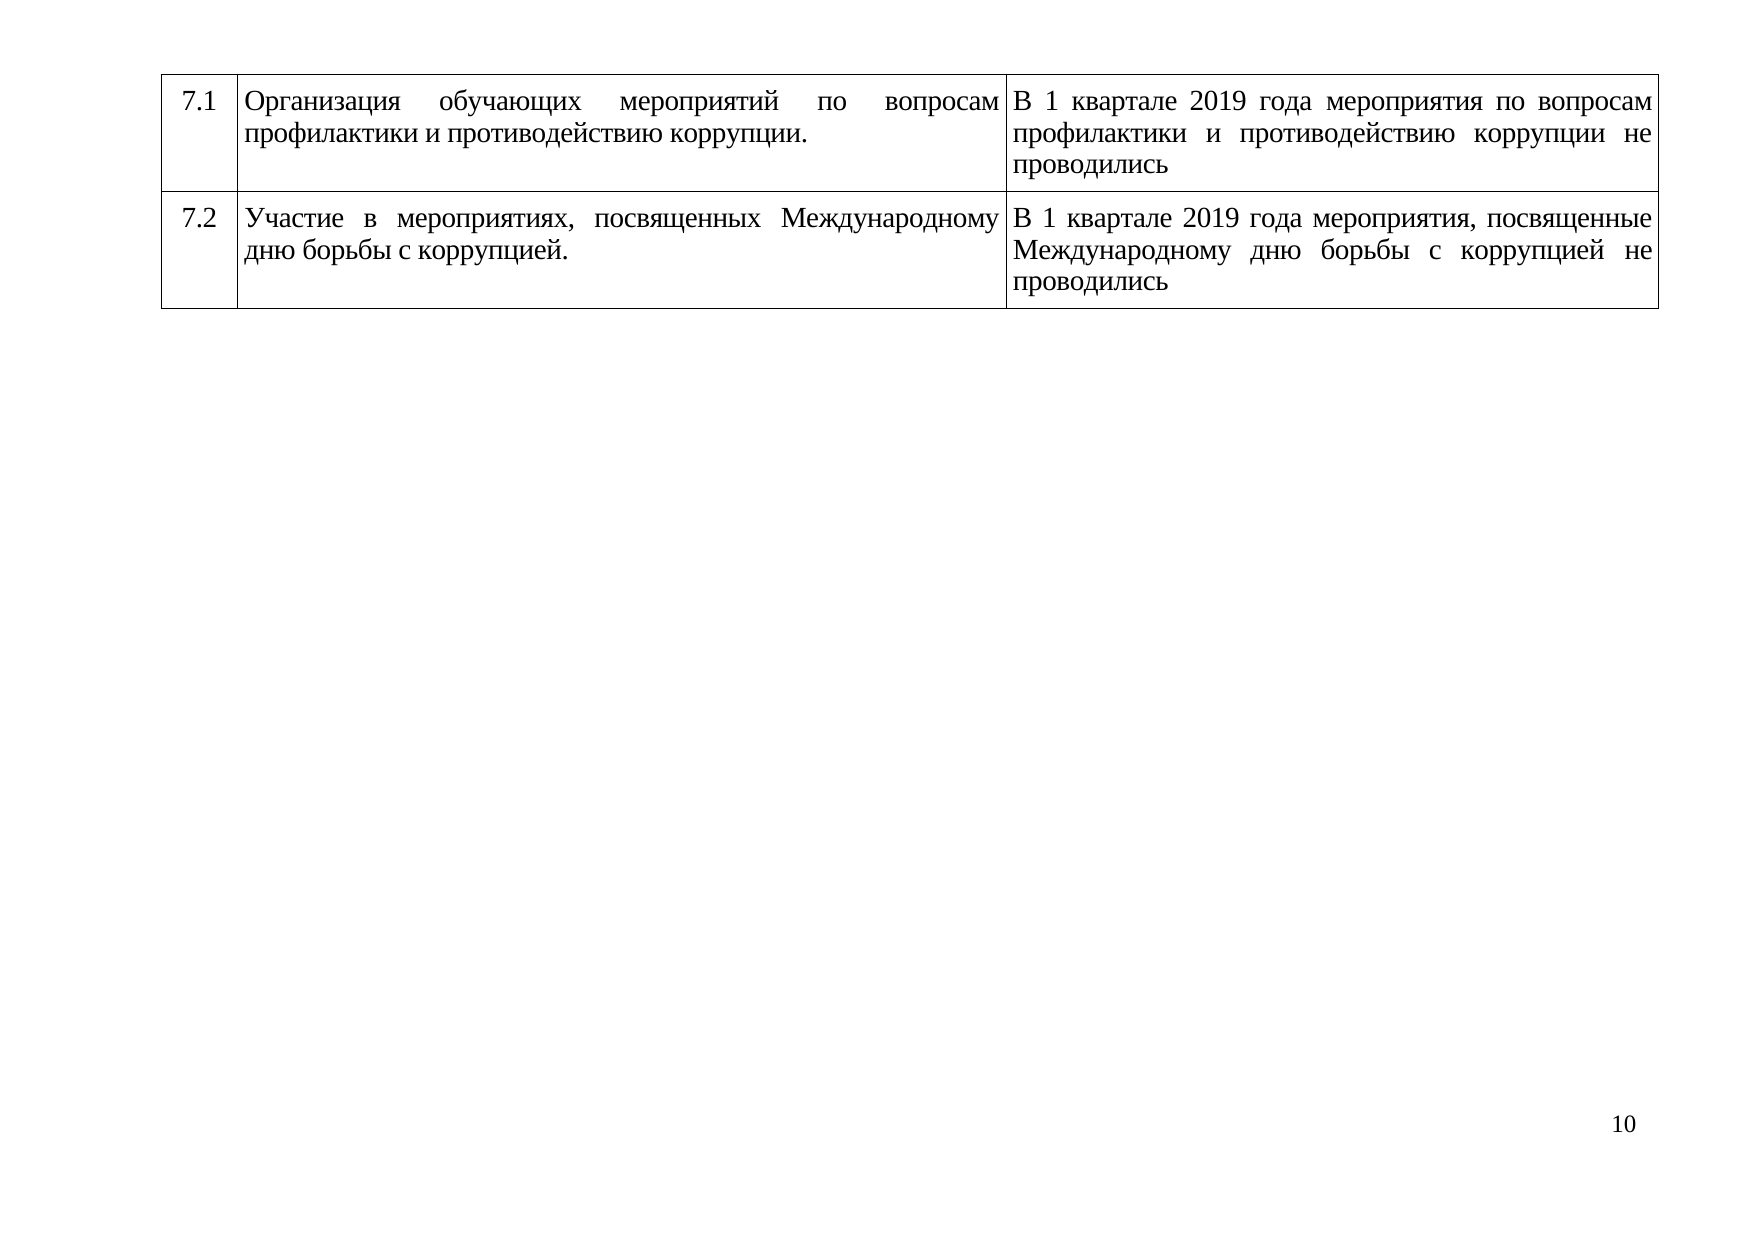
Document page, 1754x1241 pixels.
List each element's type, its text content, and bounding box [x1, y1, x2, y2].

table_cell Участие в мероприятиях, посвященных Международному дню борьбы с коррупцией. [238, 192, 1006, 308]
table_cell 7.1 [162, 75, 237, 191]
table_cell В 1 квартале 2019 года мероприятия, посвященные Международному дню борьбы с коррупцией не проводились [1007, 192, 1658, 308]
table_cell В 1 квартале 2019 года мероприятия по вопросам профилактики и противодействию коррупции не проводились [1007, 75, 1658, 191]
table_cell Организация обучающих мероприятий по вопросам профилактики и противодействию коррупции. [238, 75, 1006, 191]
table_cell 7.2 [162, 192, 237, 308]
